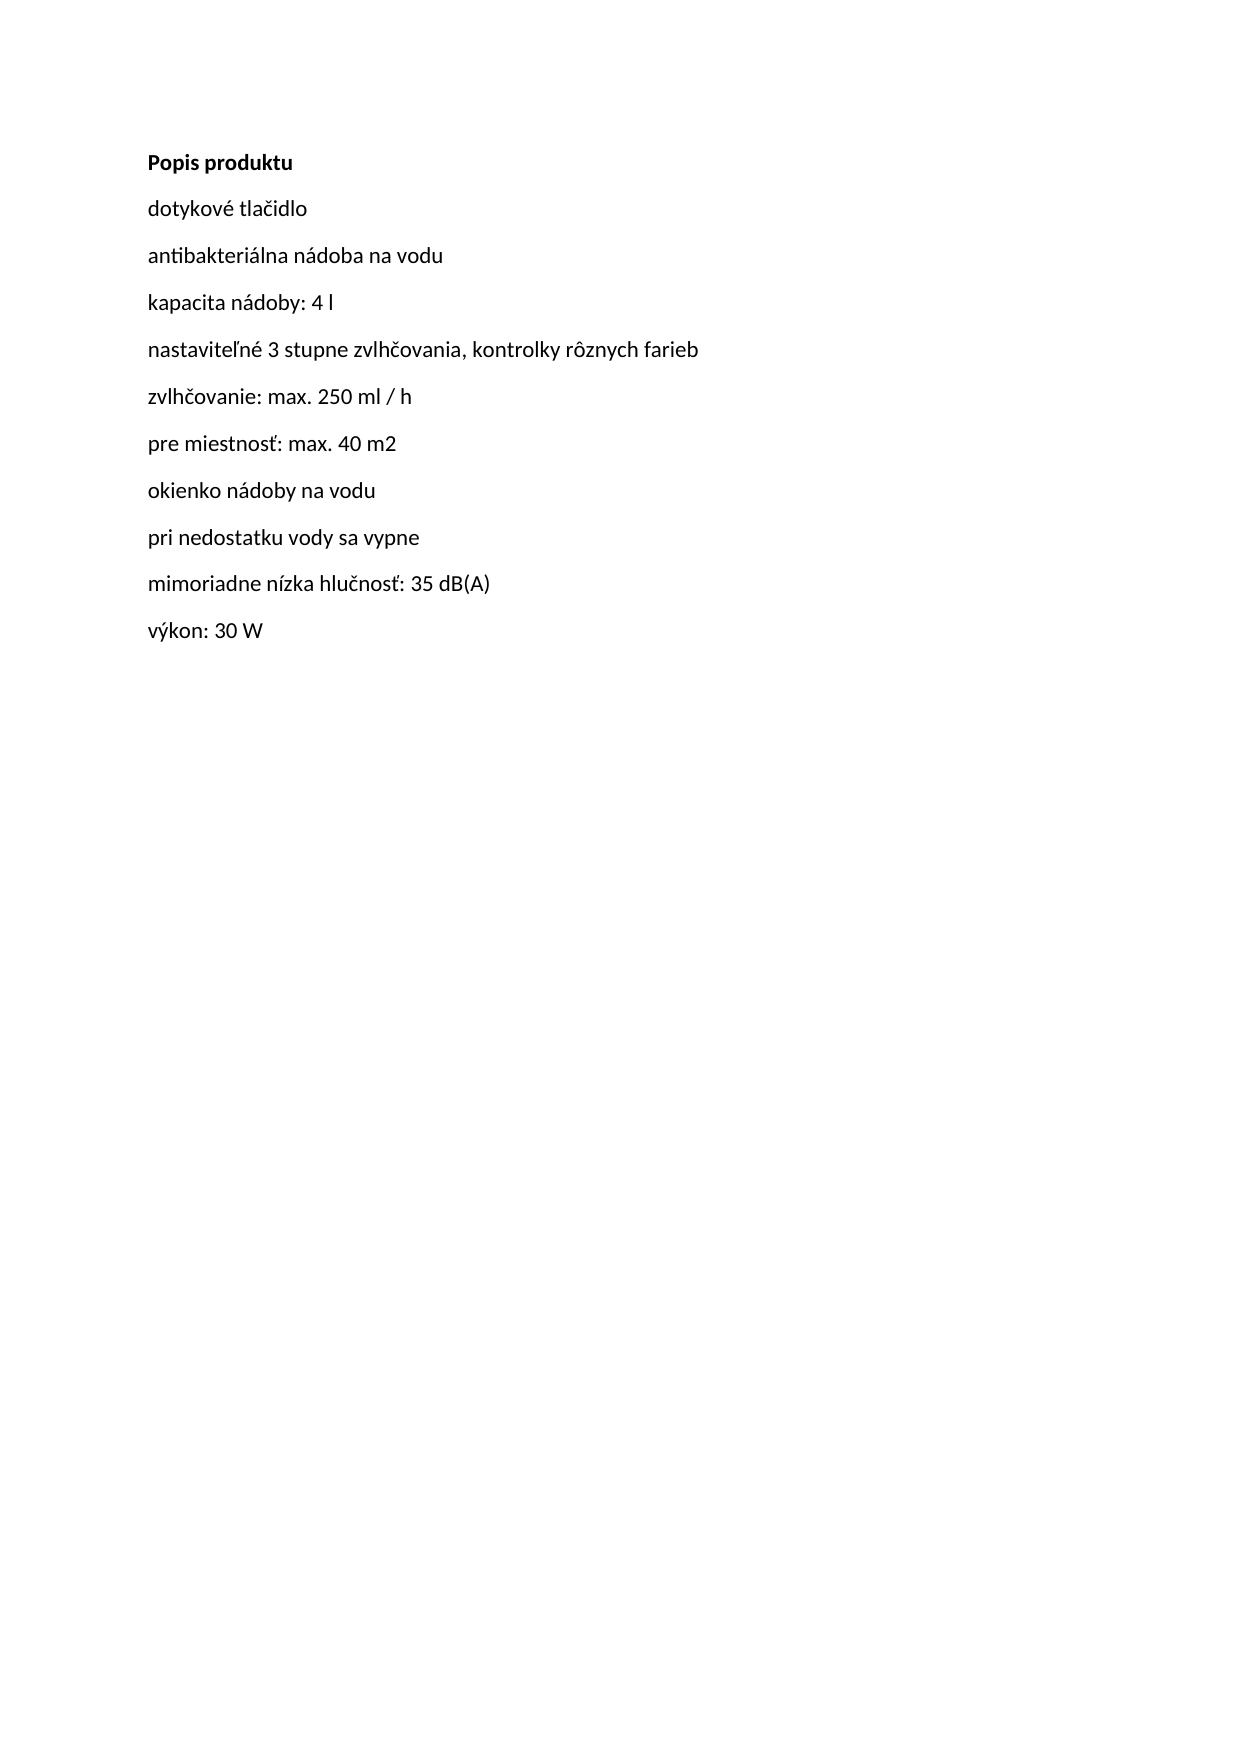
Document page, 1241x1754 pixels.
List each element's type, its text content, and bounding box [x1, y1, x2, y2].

text pre miestnosť: max. 40 m2 [148, 429, 1093, 457]
text kapacita nádoby: 4 l [148, 288, 1093, 316]
text výkon: 30 W [148, 616, 1093, 644]
text antibakteriálna nádoba na vodu [148, 241, 1093, 269]
text mimoriadne nízka hlučnosť: 35 dB(A) [148, 569, 1093, 597]
text nastaviteľné 3 stupne zvlhčovania, kontrolky rôznych farieb [148, 335, 1093, 363]
text Popis produktu [148, 148, 1093, 176]
text zvlhčovanie: max. 250 ml / h [148, 382, 1093, 410]
text okienko nádoby na vodu [148, 476, 1093, 504]
text pri nedostatku vody sa vypne [148, 523, 1093, 551]
text dotykové tlačidlo [148, 194, 1093, 222]
